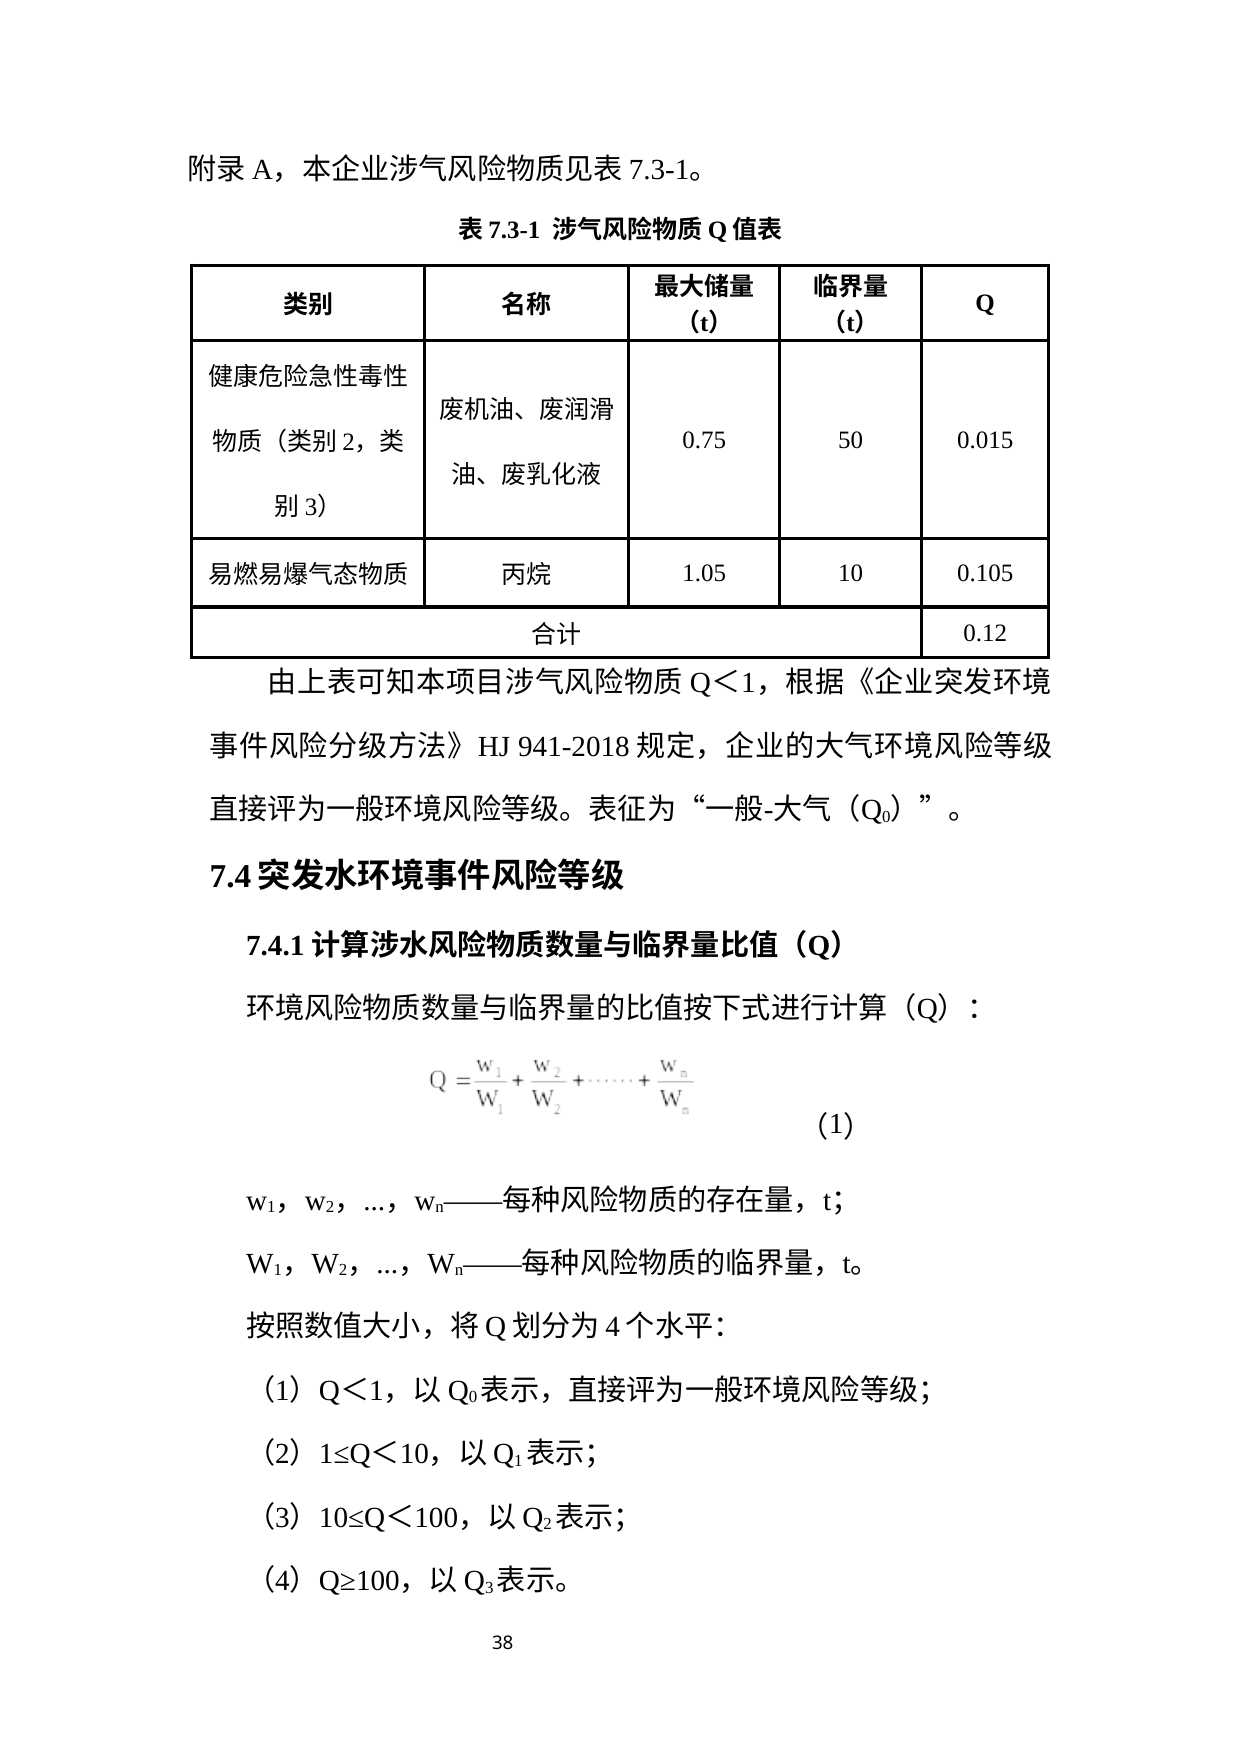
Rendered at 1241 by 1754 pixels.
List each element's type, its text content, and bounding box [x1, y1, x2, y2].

text （2）1≤Q＜10，以Q1表示； [187, 1430, 1053, 1472]
table_cell 废机油、废润滑油、废乳化液 [426, 342, 627, 537]
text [187, 146, 1053, 188]
text 按照数值大小，将Q划分为4个水平： [187, 1303, 1053, 1345]
text W1，W2，...，Wn——每种风险物质的临界量，t。 [187, 1239, 1053, 1282]
table_cell 1.05 [630, 540, 778, 605]
text 7.4.1 计算涉水风险物质数量与临界量比值（Q） [187, 922, 1053, 964]
text 表7.3-1 涉气风险物质Q值表 [187, 209, 1053, 245]
table_cell 易燃易爆气态物质 [193, 540, 423, 605]
table_cell 0.015 [923, 342, 1047, 537]
text 环境风险物质数量与临界量的比值按下式进行计算（Q）： [187, 985, 1053, 1027]
table_header Q [923, 267, 1047, 339]
table_cell 50 [781, 342, 920, 537]
text 7.4突发水环境事件风险等级 [209, 849, 1053, 897]
table_header 名称 [426, 267, 627, 339]
text w1，w2，...，wn——每种风险物质的存在量，t； [187, 1176, 1053, 1218]
text （1）Q＜1，以Q0表示，直接评为一般环境风险等级； [187, 1366, 1053, 1409]
table_cell 0.12 [923, 609, 1047, 656]
text （4）Q≥100，以Q3表示。 [187, 1557, 1053, 1599]
table_cell 健康危险急性毒性物质（类别2，类别3） [193, 342, 423, 537]
text （1） [187, 1048, 1053, 1146]
table_header 类别 [193, 267, 423, 339]
table_cell 0.105 [923, 540, 1047, 605]
table_cell 0.75 [630, 342, 778, 537]
table_cell 丙烷 [426, 540, 627, 605]
text 由上表可知本项目涉气风险物质Q＜1，根据《企业突发环境事件风险分级方法》HJ 941-2018规定，企业的大气环境风险等级直接评为一般环境风险等级。表征为“一般-大气（Q0）”。 [209, 659, 1053, 828]
text （3）10≤Q＜100，以Q2表示； [187, 1493, 1053, 1536]
table_cell 10 [781, 540, 920, 605]
table_header 临界量（t） [781, 267, 920, 339]
table_header 最大储量（t） [630, 267, 778, 339]
table_cell 合计 [193, 609, 920, 656]
